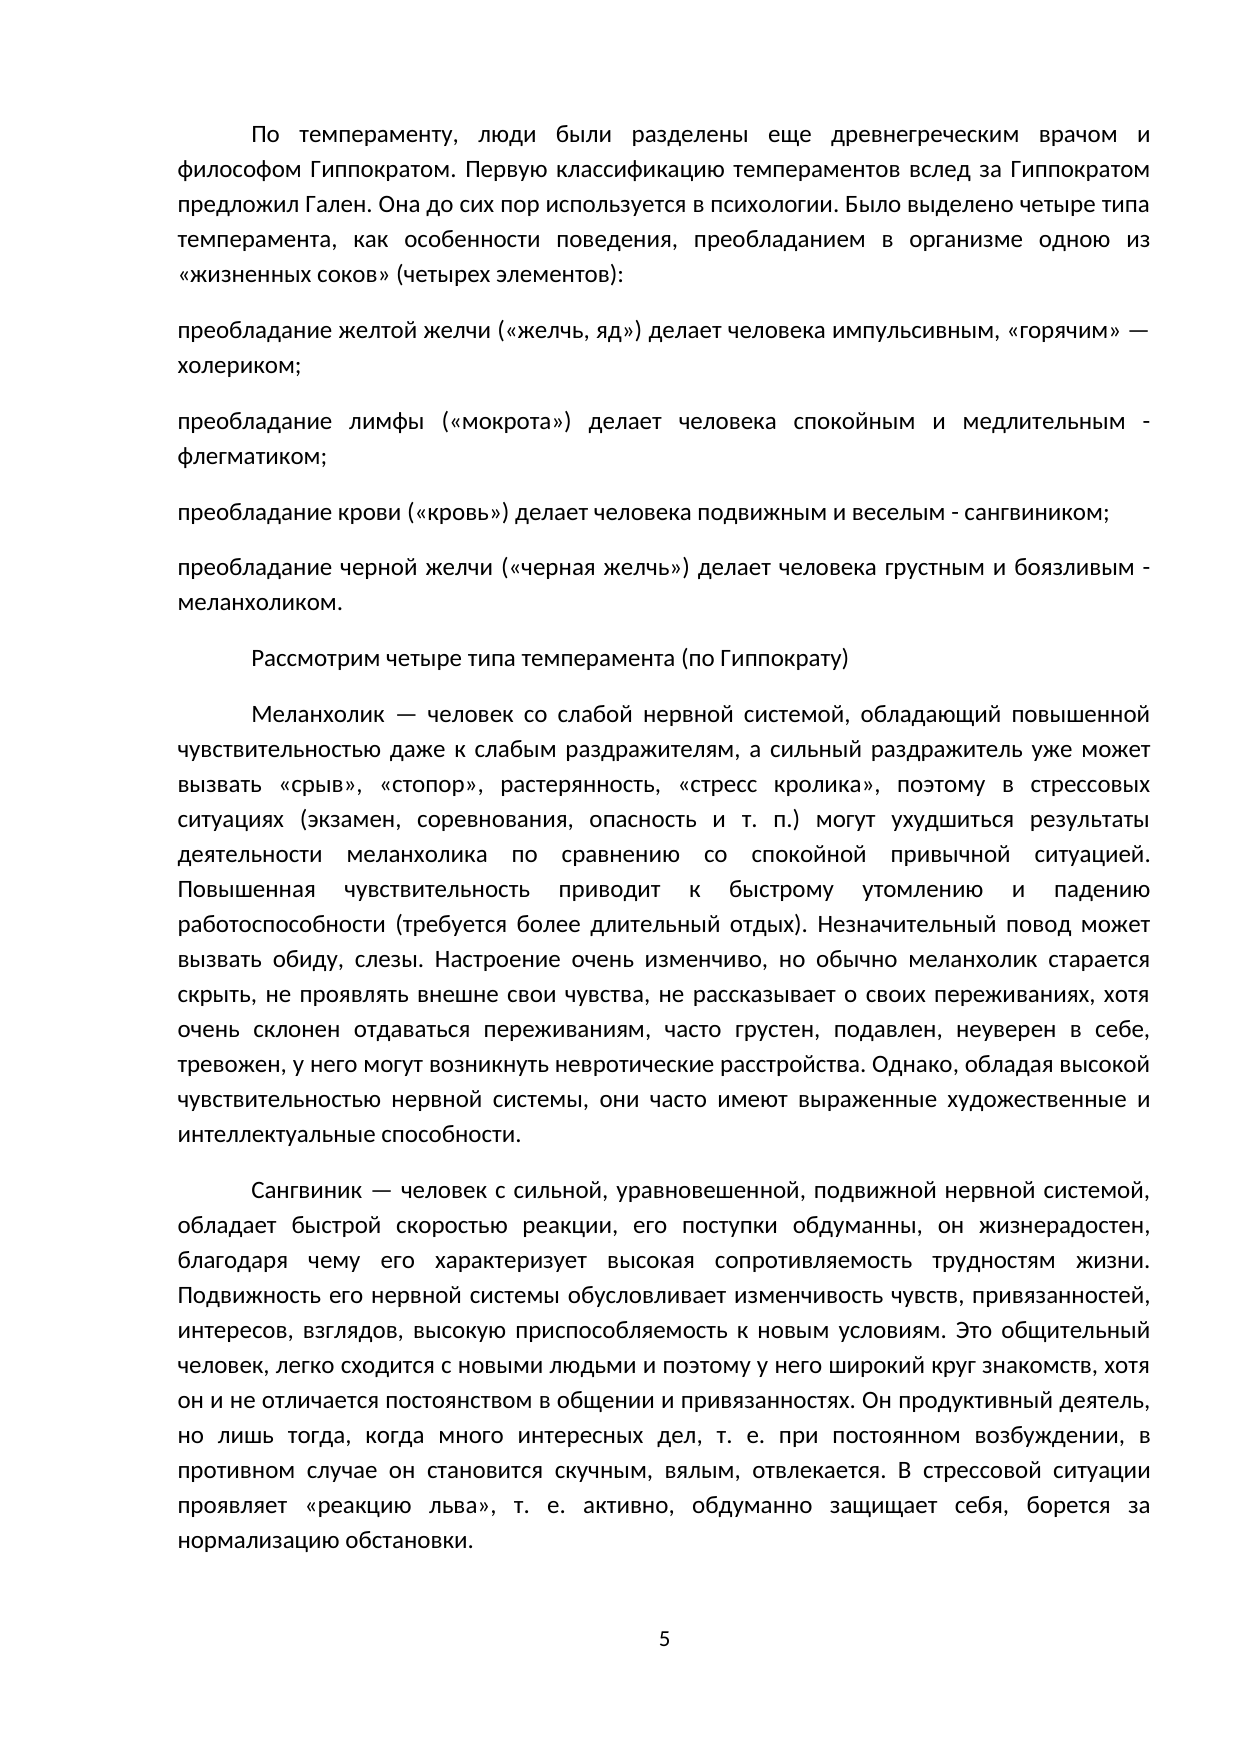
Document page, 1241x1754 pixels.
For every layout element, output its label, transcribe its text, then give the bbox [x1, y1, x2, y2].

text Меланхолик — человек со слабой нервной системой, обладающий повышенной чувствительностью даже к слабым раздражителям, а сильный раздражитель уже может вызвать «срыв», «стопор», растерянность, «стресс кролика», поэтому в стрессовых ситуациях (экзамен, соревнования, опасность и т. п.) могут ухудшиться результаты деятельности меланхолика по сравнению со спокойной привычной ситуацией. Повышенная чувствительность приводит к быстрому утомлению и падению работоспособности (требуется более длительный отдых). Незначительный повод может вызвать обиду, слезы. Настроение очень изменчиво, но обычно меланхолик старается скрыть, не проявлять внешне свои чувства, не рассказывает о своих переживаниях, хотя очень склонен отдаваться переживаниям, часто грустен, подавлен, неуверен в себе, тревожен, у него могут возникнуть невротические расстройства. Однако, обладая высокой чувствительностью нервной системы, они часто имеют выраженные художественные и интеллектуальные способности. [177, 698, 1152, 1149]
text преобладание желтой желчи («желчь, яд») делает человека импульсивным, «горячим» — холериком; [177, 314, 1152, 379]
text преобладание лимфы («мокрота») делает человека спокойным и медлительным - флегматиком; [177, 405, 1152, 470]
text преобладание черной желчи («черная желчь») делает человека грустным и боязливым - меланхоликом. [177, 551, 1152, 617]
text Рассмотрим четыре типа темперамента (по Гиппократу) [177, 642, 1152, 673]
text Сангвиник — человек с сильной, уравновешенной, подвижной нервной системой, обладает быстрой скоростью реакции, его поступки обдуманны, он жизнерадостен, благодаря чему его характеризует высокая сопротивляемость трудностям жизни. Подвижность его нервной системы обусловливает изменчивость чувств, привязанностей, интересов, взглядов, высокую приспособляемость к новым условиям. Это общительный человек, легко сходится с новыми людьми и поэтому у него широкий круг знакомств, хотя он и не отличается постоянством в общении и привязанностях. Он продуктивный деятель, но лишь тогда, когда много интересных дел, т. е. при постоянном возбуждении, в противном случае он становится скучным, вялым, отвлекается. В стрессовой ситуации проявляет «реакцию льва», т. е. активно, обдуманно защищает себя, борется за нормализацию обстановки. [177, 1174, 1152, 1554]
text преобладание крови («кровь») делает человека подвижным и веселым - сангвиником; [177, 496, 1152, 526]
text По темпераменту, люди были разделены еще древнегреческим врачом и философом Гиппократом. Первую классификацию темпераментов вслед за Гиппократом предложил Гален. Она до сих пор используется в психологии. Было выделено четыре типа темперамента, как особенности поведения, преобладанием в организме одною из «жизненных соков» (четырех элементов): [177, 118, 1152, 289]
